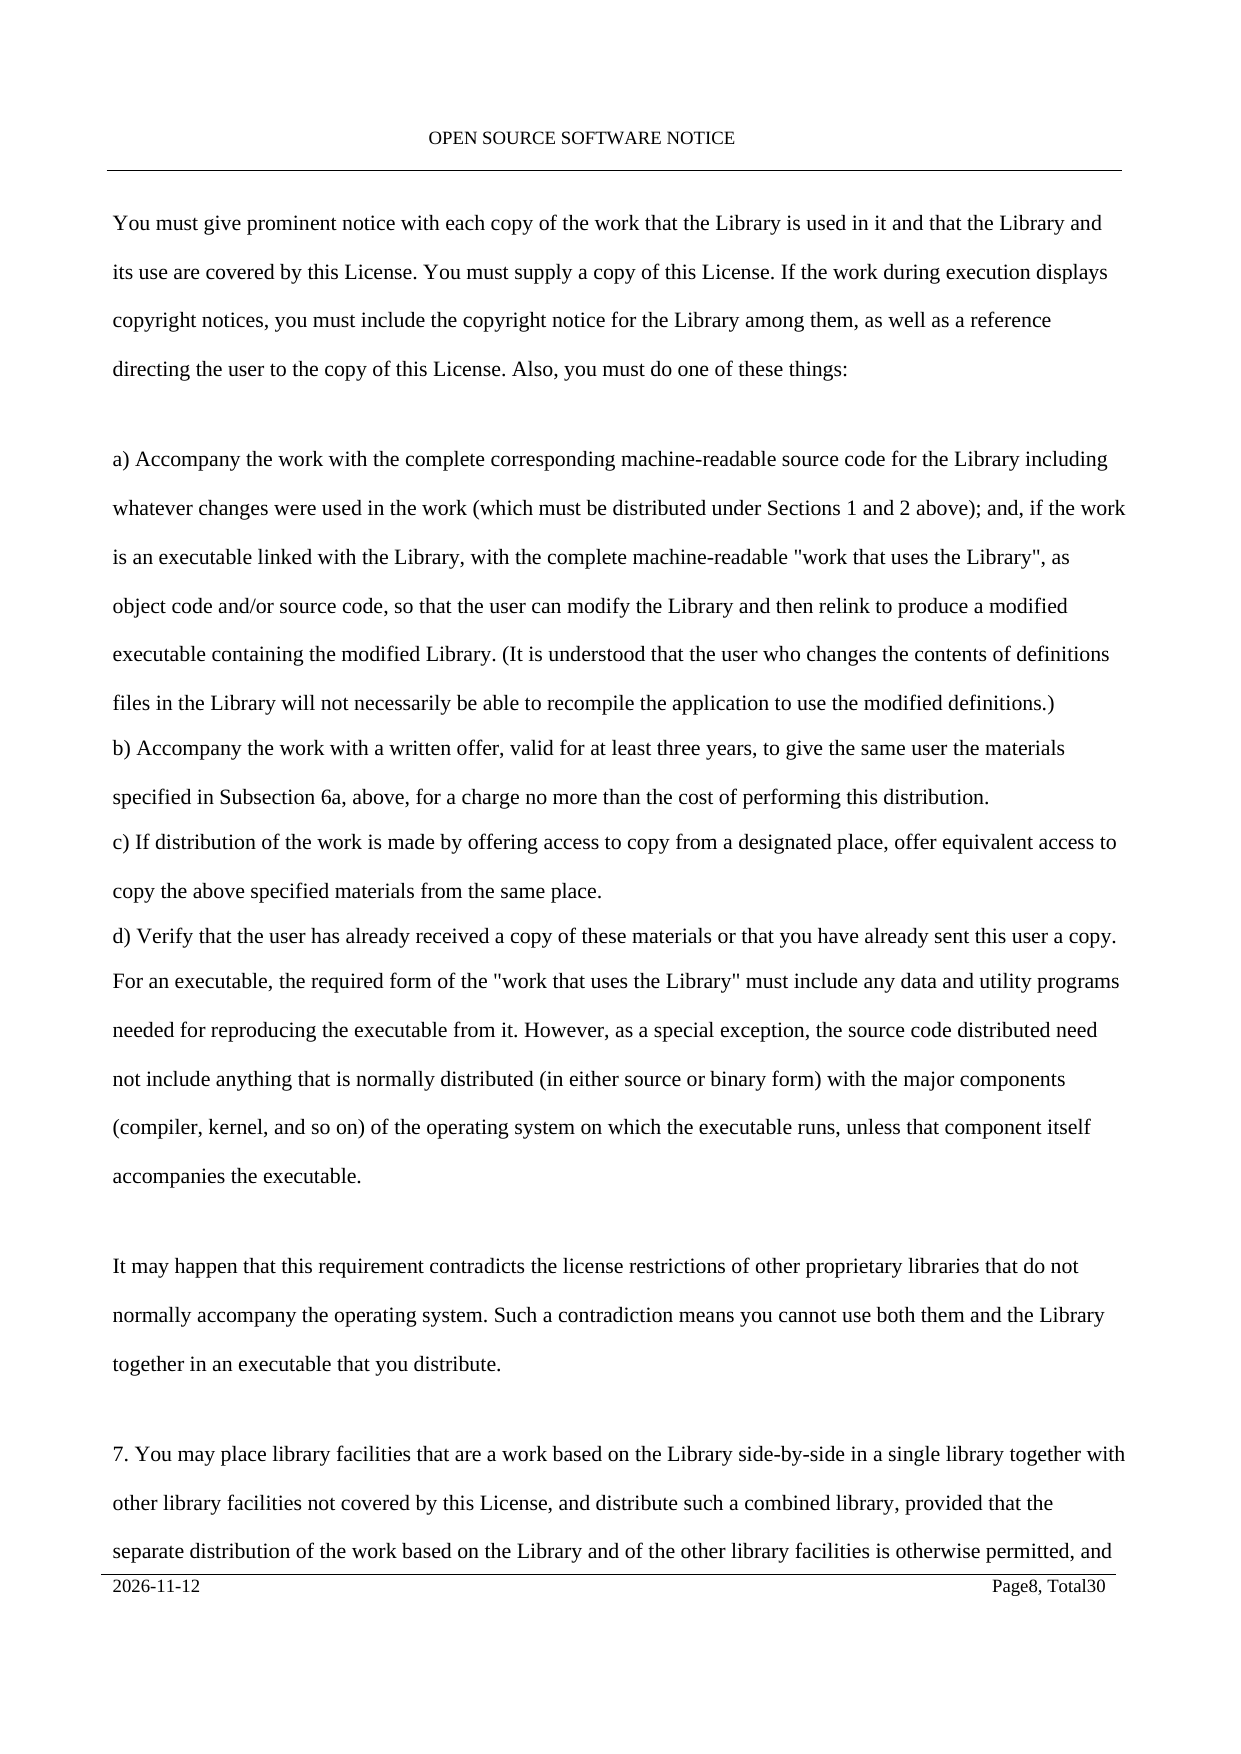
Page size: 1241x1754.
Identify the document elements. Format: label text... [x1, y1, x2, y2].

text You must give prominent notice with each copy of the work that the Library is used in it and that the Library and its use are covered by this License. You must supply a copy of this License. If the work during execution displays copyright notices, you must include the copyright notice for the Library among them, as well as a reference directing the user to the copy of this License. Also, you must do one of these things: [112, 206, 1128, 385]
text It may happen that this requirement contradicts the license restrictions of other proprietary libraries that do not normally accompany the operating system. Such a contradiction means you cannot use both them and the Library together in an executable that you distribute. [112, 1250, 1128, 1380]
text d) Verify that the user has already received a copy of these materials or that you have already sent this user a copy. [112, 919, 1128, 952]
text a) Accompany the work with the complete corresponding machine-readable source code for the Library including whatever changes were used in the work (which must be distributed under Sections 1 and 2 above); and, if the work is an executable linked with the Library, with the complete machine-readable "work that uses the Library", as object code and/or source code, so that the user can modify the Library and then relink to produce a modified executable containing the modified Library. (It is understood that the user who changes the contents of definitions files in the Library will not necessarily be able to recompile the application to use the modified definitions.) [112, 443, 1128, 719]
text c) If distribution of the work is made by offering access to copy from a designated place, offer equivalent access to copy the above specified materials from the same place. [112, 826, 1128, 907]
text For an executable, the required form of the "work that uses the Library" must include any data and utility programs needed for reproducing the executable from it. However, as a special exception, the source code distributed need not include anything that is normally distributed (in either source or binary form) with the major components (compiler, kernel, and so on) of the operating system on which the executable runs, unless that component itself accompanies the executable. [112, 964, 1128, 1192]
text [112, 1437, 1128, 1567]
text b) Accompany the work with a written offer, valid for at least three years, to give the same user the materials specified in Subsection 6a, above, for a charge no more than the cost of performing this distribution. [112, 732, 1128, 813]
